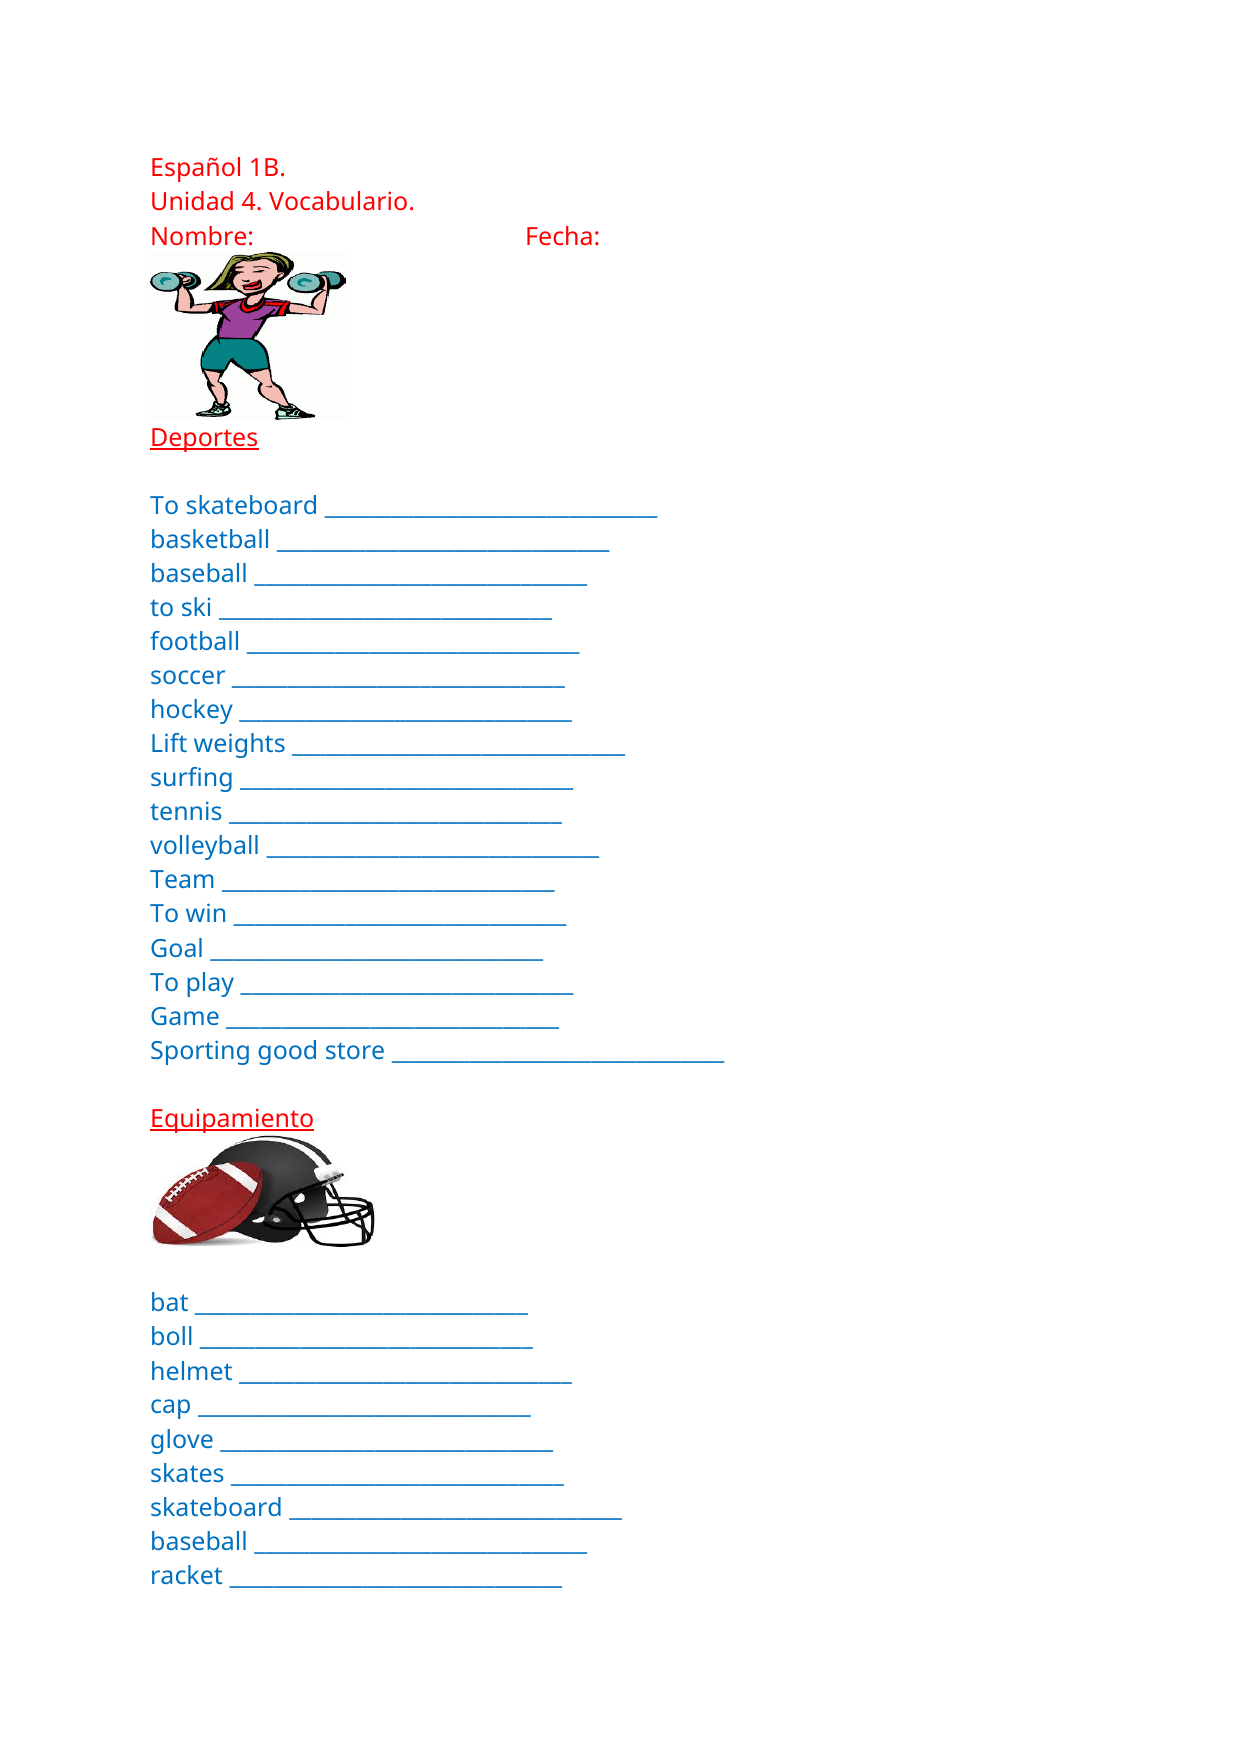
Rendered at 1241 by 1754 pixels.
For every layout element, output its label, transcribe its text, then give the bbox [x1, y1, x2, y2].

text volleyball ______________________________ [150, 828, 1090, 862]
text bat ______________________________ [150, 1285, 1090, 1319]
text surfing ______________________________ [150, 760, 1090, 794]
text baseball ______________________________ [150, 1523, 1090, 1557]
text To play ______________________________ [150, 964, 1090, 998]
text baseball ______________________________ [150, 556, 1090, 589]
text Team ______________________________ [150, 862, 1090, 896]
picture [150, 252, 346, 420]
picture [150, 1134, 384, 1251]
text Game ______________________________ [150, 998, 1090, 1032]
text boll ______________________________ [150, 1319, 1090, 1353]
text basketball ______________________________ [150, 521, 1090, 556]
text to ski ______________________________ [150, 589, 1090, 624]
text racket ______________________________ [150, 1557, 1090, 1592]
text skateboard ______________________________ [150, 1489, 1090, 1523]
text Español 1B. [150, 150, 1090, 184]
text Goal ______________________________ [150, 930, 1090, 964]
text helmet ______________________________ [150, 1353, 1090, 1387]
text cap ______________________________ [150, 1387, 1090, 1421]
text Sporting good store ______________________________ [150, 1032, 1090, 1066]
text football ______________________________ [150, 624, 1090, 658]
text Deportes [150, 419, 1090, 453]
text Equipamiento [150, 1101, 1090, 1134]
text To skateboard ______________________________ [150, 487, 1090, 521]
text soccer ______________________________ [150, 658, 1090, 692]
text tennis ______________________________ [150, 794, 1090, 828]
text To win ______________________________ [150, 896, 1090, 930]
text glove ______________________________ [150, 1421, 1090, 1455]
text Nombre: Fecha: [150, 218, 1090, 252]
text Lift weights ______________________________ [150, 726, 1090, 760]
text skates ______________________________ [150, 1455, 1090, 1489]
text Unidad 4. Vocabulario. [150, 184, 1090, 218]
text hockey ______________________________ [150, 692, 1090, 726]
